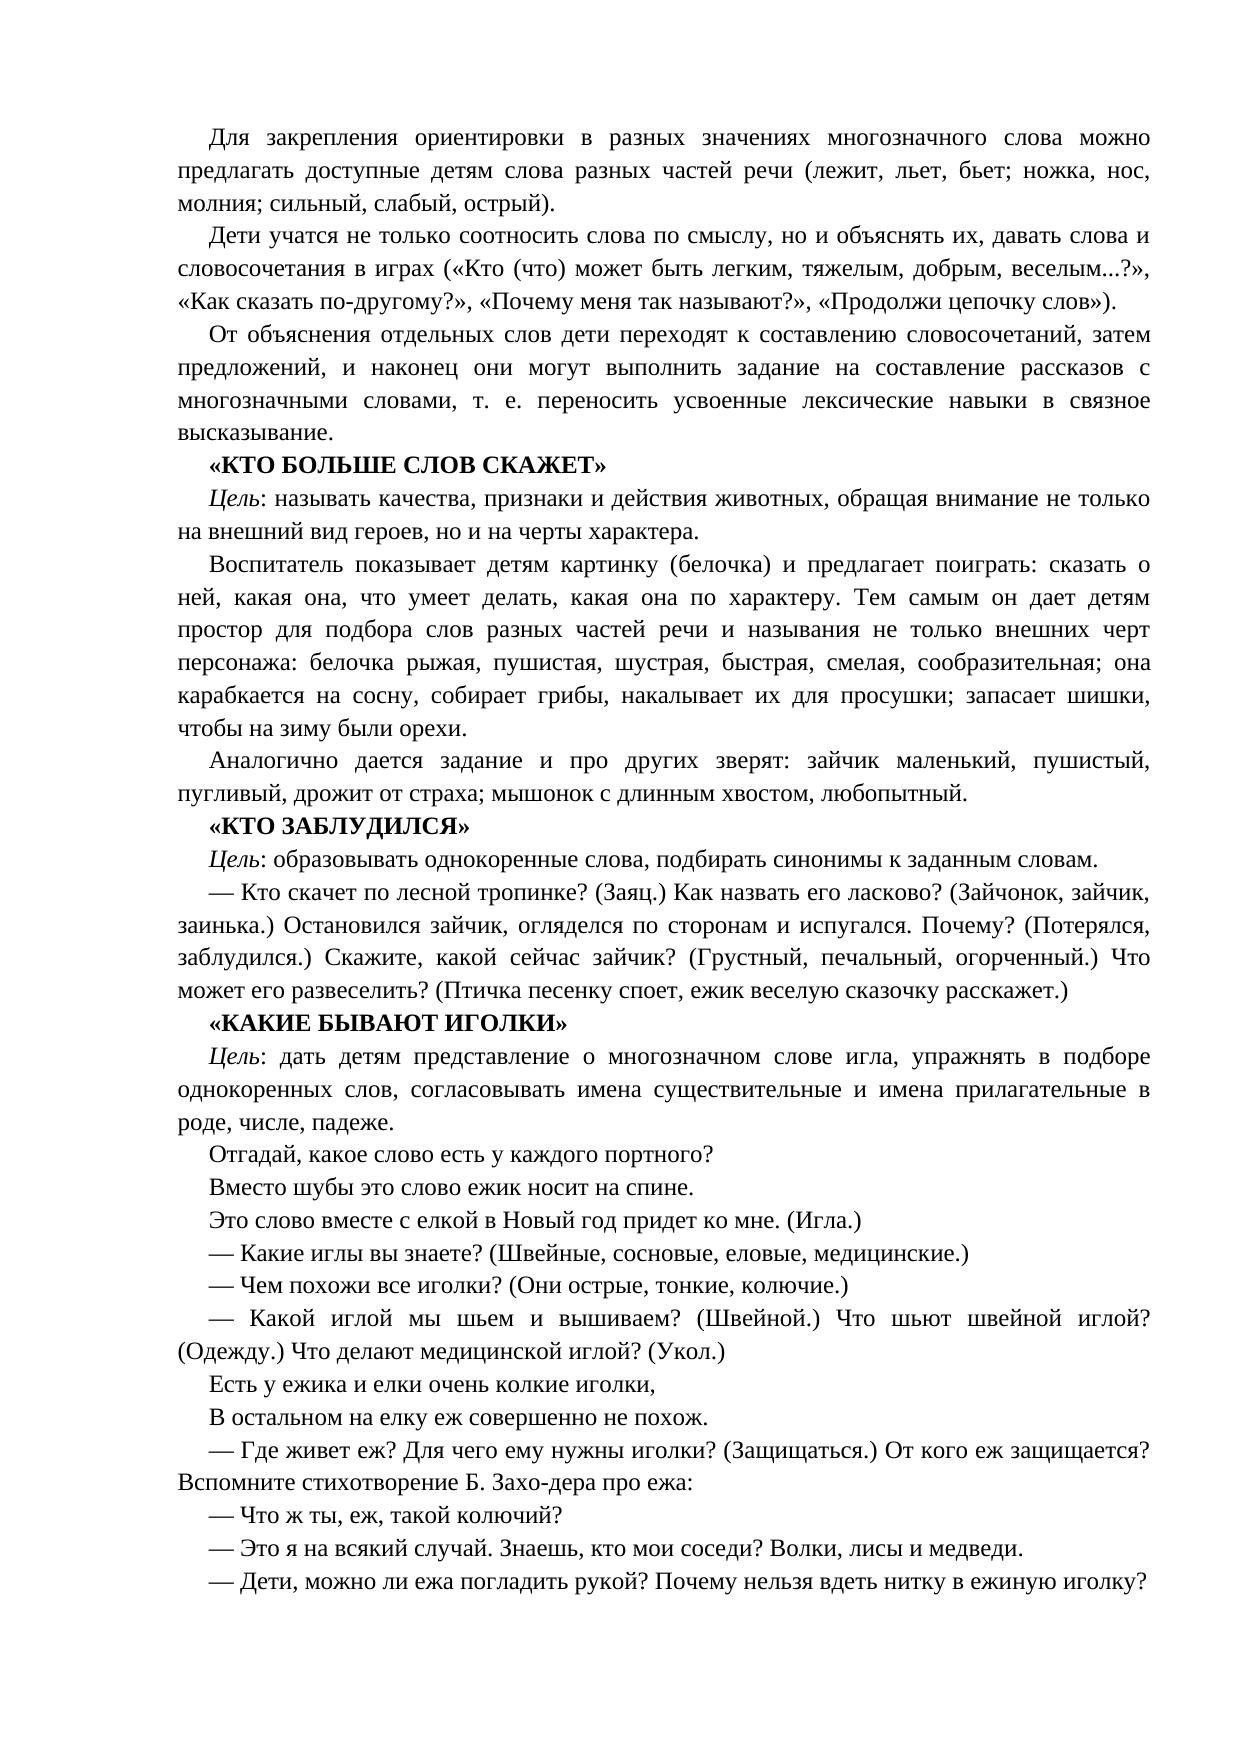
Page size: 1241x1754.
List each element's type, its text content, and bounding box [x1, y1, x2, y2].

text — Дети, можно ли ежа погладить рукой? Почему нельзя вдеть нитку в ежиную иголку? [177, 1562, 1152, 1595]
text Цель: дать детям представление о многозначном слове игла, упражнять в подборе однокоренных слов, согласовывать имена существительные и имена прилагательные в роде, числе, падеже. [177, 1037, 1152, 1135]
text Воспитатель показывает детям картинку (белочка) и предлагает поиграть: сказать о ней, какая она, что умеет делать, какая она по характеру. Тем самым он дает детям простор для подбора слов разных частей речи и называния не только внешних черт персонажа: белочка рыжая, пушистая, шустрая, быстрая, смелая, сообразительная; она карабкается на сосну, собирает грибы, накалывает их для просушки; запасает шишки, чтобы на зиму были орехи. [177, 545, 1152, 742]
text Для закрепления ориентировки в разных значениях многозначного слова можно предлагать доступные детям слова разных частей речи (лежит, льет, бьет; ножка, нос, молния; сильный, слабый, острый). [177, 118, 1152, 217]
text Это слово вместе с елкой в Новый год придет ко мне. (Игла.) [177, 1201, 1152, 1234]
text Вместо шубы это слово ежик носит на спине. [177, 1168, 1152, 1201]
text — Какой иглой мы шьем и вышиваем? (Швейной.) Что шьют швейной иглой? (Одежду.) Что делают медицинской иглой? (Укол.) [177, 1299, 1152, 1365]
text Отгадай, какое слово есть у каждого портного? [177, 1135, 1152, 1168]
text Дети учатся не только соотносить слова по смыслу, но и объяснять их, давать слова и словосочетания в играх («Кто (что) может быть легким, тяжелым, добрым, веселым...?», «Как сказать по-другому?», «Почему меня так называют?», «Продолжи цепочку слов»). [177, 217, 1152, 315]
text — Что ж ты, еж, такой колючий? [177, 1496, 1152, 1529]
text Аналогично дается задание и про других зверят: зайчик маленький, пушистый, пугливый, дрожит от страха; мышонок с длинным хвостом, любопытный. [177, 742, 1152, 807]
text — Чем похожи все иголки? (Они острые, тонкие, колючие.) [177, 1267, 1152, 1299]
text «КТО БОЛЬШЕ СЛОВ СКАЖЕТ» [177, 446, 1152, 479]
text Цель: называть качества, признаки и действия животных, обращая внимание не только на внешний вид героев, но и на черты характера. [177, 479, 1152, 545]
text Есть у ежика и елки очень колкие иголки, [177, 1365, 1152, 1398]
text От объяснения отдельных слов дети переходят к составлению словосочетаний, затем предложений, и наконец они могут выполнить задание на составление рассказов с многозначными словами, т. е. переносить усвоенные лексические навыки в связное высказывание. [177, 315, 1152, 446]
text — Какие иглы вы знаете? (Швейные, сосновые, еловые, медицинские.) [177, 1234, 1152, 1267]
text «КАКИЕ БЫВАЮТ ИГОЛКИ» [177, 1004, 1152, 1037]
text Цель: образовывать однокоренные слова, подбирать синонимы к заданным словам. [177, 840, 1152, 873]
text В остальном на елку еж совершенно не похож. [177, 1398, 1152, 1431]
text «КТО ЗАБЛУДИЛСЯ» [177, 807, 1152, 840]
text — Это я на всякий случай. Знаешь, кто мои соседи? Волки, лисы и медведи. [177, 1529, 1152, 1562]
text — Где живет еж? Для чего ему нужны иголки? (Защищаться.) От кого еж защищается? Вспомните стихотворение Б. Захо-дера про ежа: [177, 1431, 1152, 1496]
text — Кто скачет по лесной тропинке? (Заяц.) Как назвать его ласково? (Зайчонок, зайчик, заинька.) Остановился зайчик, огляделся по сторонам и испугался. Почему? (Потерялся, заблудился.) Скажите, какой сейчас зайчик? (Грустный, печальный, огорченный.) Что может его развеселить? (Птичка песенку споет, ежик веселую сказочку расскажет.) [177, 873, 1152, 1004]
